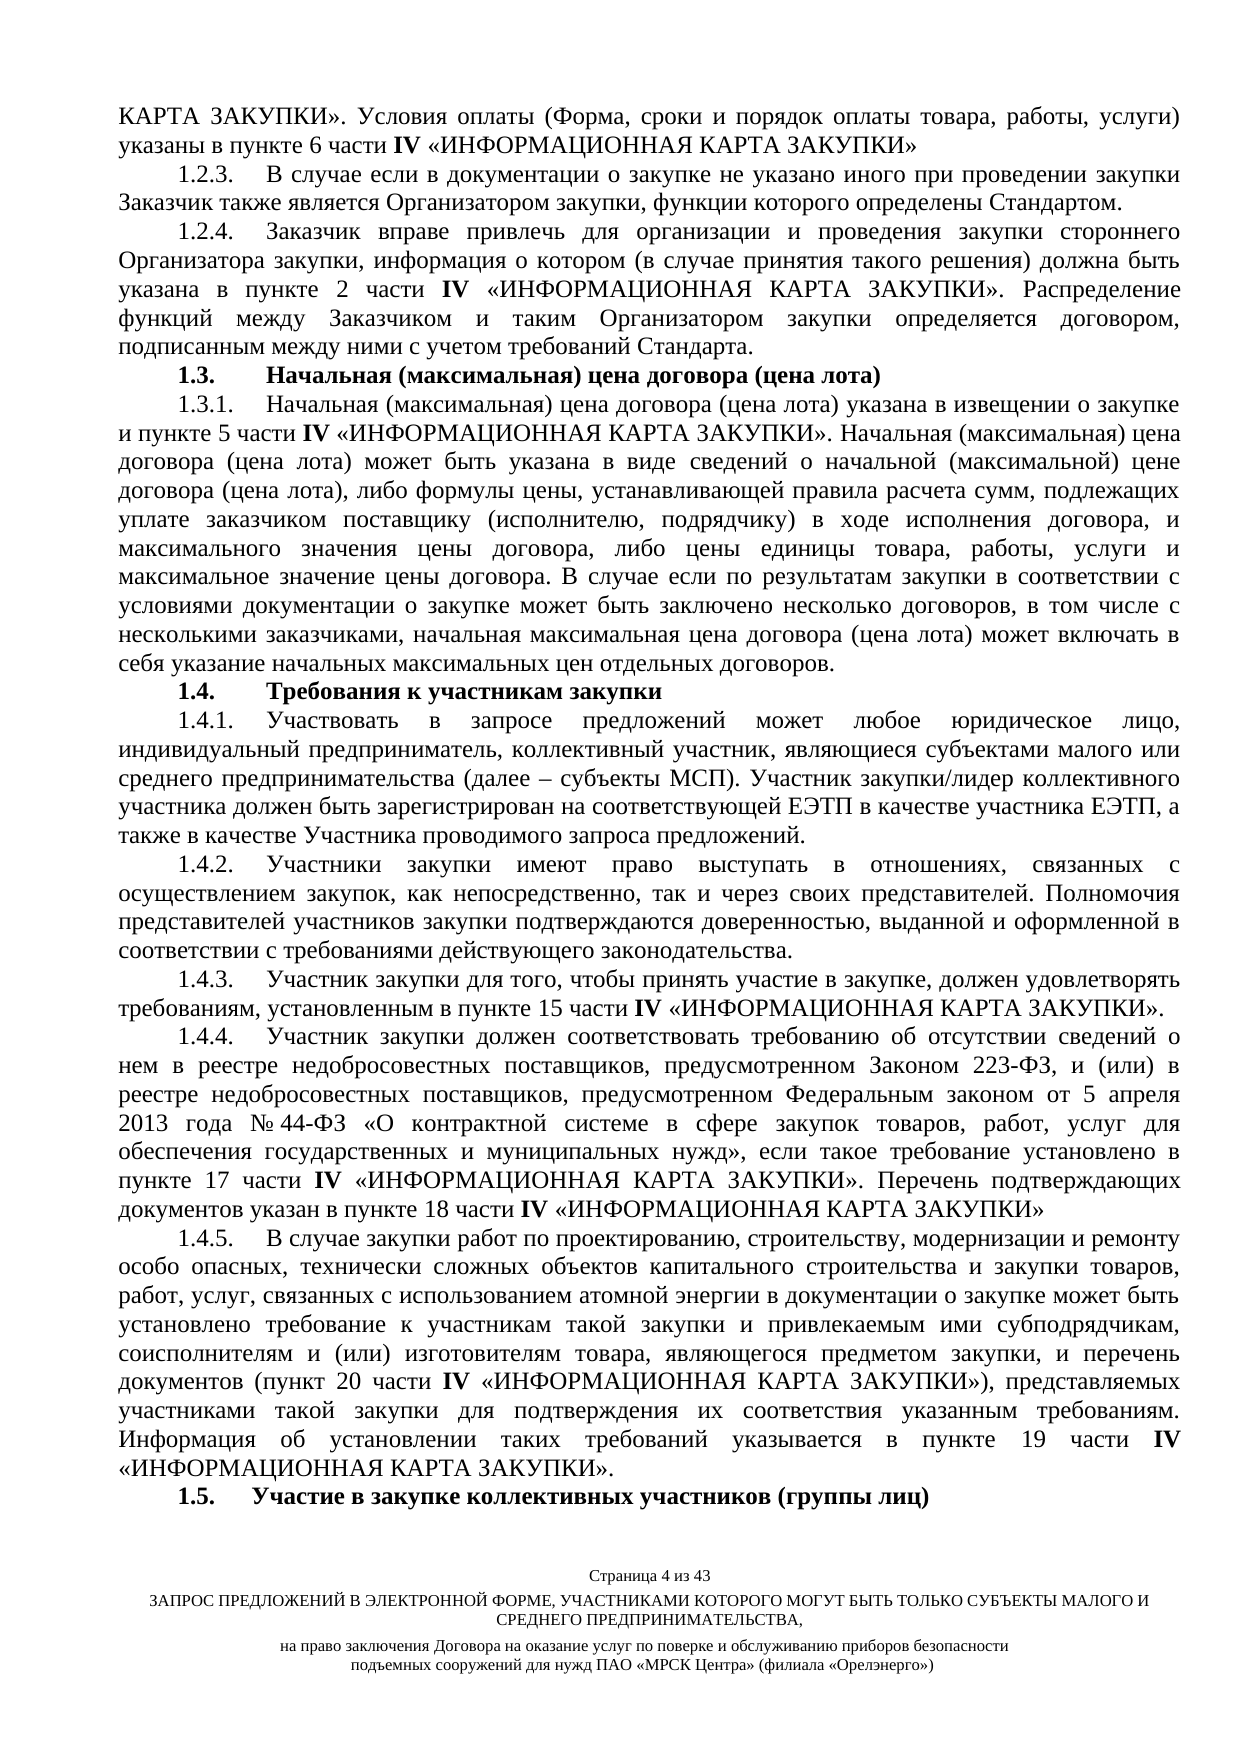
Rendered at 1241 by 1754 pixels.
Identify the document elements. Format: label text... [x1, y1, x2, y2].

subtitle Начальная (максимальная) цена договора (цена лота) [118, 360, 1181, 389]
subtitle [118, 101, 1181, 159]
subtitle Начальная (максимальная) цена договора (цена лота) указана в извещении о закупке и пункте 5 части IV «ИНФОРМАЦИОННАЯ КАРТА ЗАКУПКИ». Начальная (максимальная) цена договора (цена лота) может быть указана в виде сведений о начальной (максимальной) цене договора (цена лота), либо формулы цены, устанавливающей правила расчета сумм, подлежащих уплате заказчиком поставщику (исполнителю, подрядчику) в ходе исполнения договора, и максимального значения цены договора, либо цены единицы товара, работы, услуги и максимальное значение цены договора. В случае если по результатам закупки в соответствии с условиями документации о закупке может быть заключено несколько договоров, в том числе с несколькими заказчиками, начальная максимальная цена договора (цена лота) может включать в себя указание начальных максимальных цен отдельных договоров. [118, 389, 1181, 676]
subtitle Заказчик вправе привлечь для организации и проведения закупки стороннего Организатора закупки, информация о котором (в случае принятия такого решения) должна быть указана в пункте 2 части IV «ИНФОРМАЦИОННАЯ КАРТА ЗАКУПКИ». Распределение функций между Заказчиком и таким Организатором закупки определяется договором, подписанным между ними с учетом требований Стандарта. [118, 216, 1181, 360]
subtitle Участие в закупке коллективных участников (группы лиц) [118, 1481, 1181, 1510]
subtitle Участники закупки имеют право выступать в отношениях, связанных с осуществлением закупок, как непосредственно, так и через своих представителей. Полномочия представителей участников закупки подтверждаются доверенностью, выданной и оформленной в соответствии с требованиями действующего законодательства. [118, 849, 1181, 964]
subtitle Требования к участникам закупки [118, 676, 1181, 705]
subtitle В случае закупки работ по проектированию, строительству, модернизации и ремонту особо опасных, технически сложных объектов капитального строительства и закупки товаров, работ, услуг, связанных с использованием атомной энергии в документации о закупке может быть установлено требование к участникам такой закупки и привлекаемым ими субподрядчикам, соисполнителям и (или) изготовителям товара, являющегося предметом закупки, и перечень документов (пункт 20 части IV «ИНФОРМАЦИОННАЯ КАРТА ЗАКУПКИ»), представляемых участниками такой закупки для подтверждения их соответствия указанным требованиям. Информация об установлении таких требований указывается в пункте 19 части IV «ИНФОРМАЦИОННАЯ КАРТА ЗАКУПКИ». [118, 1223, 1181, 1481]
subtitle Участник закупки для того, чтобы принять участие в закупке, должен удовлетворять требованиям, установленным в пункте 15 части IV «ИНФОРМАЦИОННАЯ КАРТА ЗАКУПКИ». [118, 964, 1181, 1021]
subtitle В случае если в документации о закупке не указано иного при проведении закупки Заказчик также является Организатором закупки, функции которого определены Стандартом. [118, 159, 1181, 216]
subtitle Участник закупки должен соответствовать требованию об отсутствии сведений о нем в реестре недобросовестных поставщиков, предусмотренном Законом 223-ФЗ, и (или) в реестре недобросовестных поставщиков, предусмотренном Федеральным законом от 5 апреля 2013 года № 44-ФЗ «О контрактной системе в сфере закупок товаров, работ, услуг для обеспечения государственных и муниципальных нужд», если такое требование установлено в пункте 17 части IV «ИНФОРМАЦИОННАЯ КАРТА ЗАКУПКИ». Перечень подтверждающих документов указан в пункте 18 части IV «ИНФОРМАЦИОННАЯ КАРТА ЗАКУПКИ» [118, 1021, 1181, 1223]
subtitle Участвовать в запросе предложений может любое юридическое лицо, индивидуальный предприниматель, коллективный участник, являющиеся субъектами малого или среднего предпринимательства (далее – субъекты МСП). Участник закупки/лидер коллективного участника должен быть зарегистрирован на соответствующей ЕЭТП в качестве участника ЕЭТП, а также в качестве Участника проводимого запроса предложений. [118, 705, 1181, 849]
